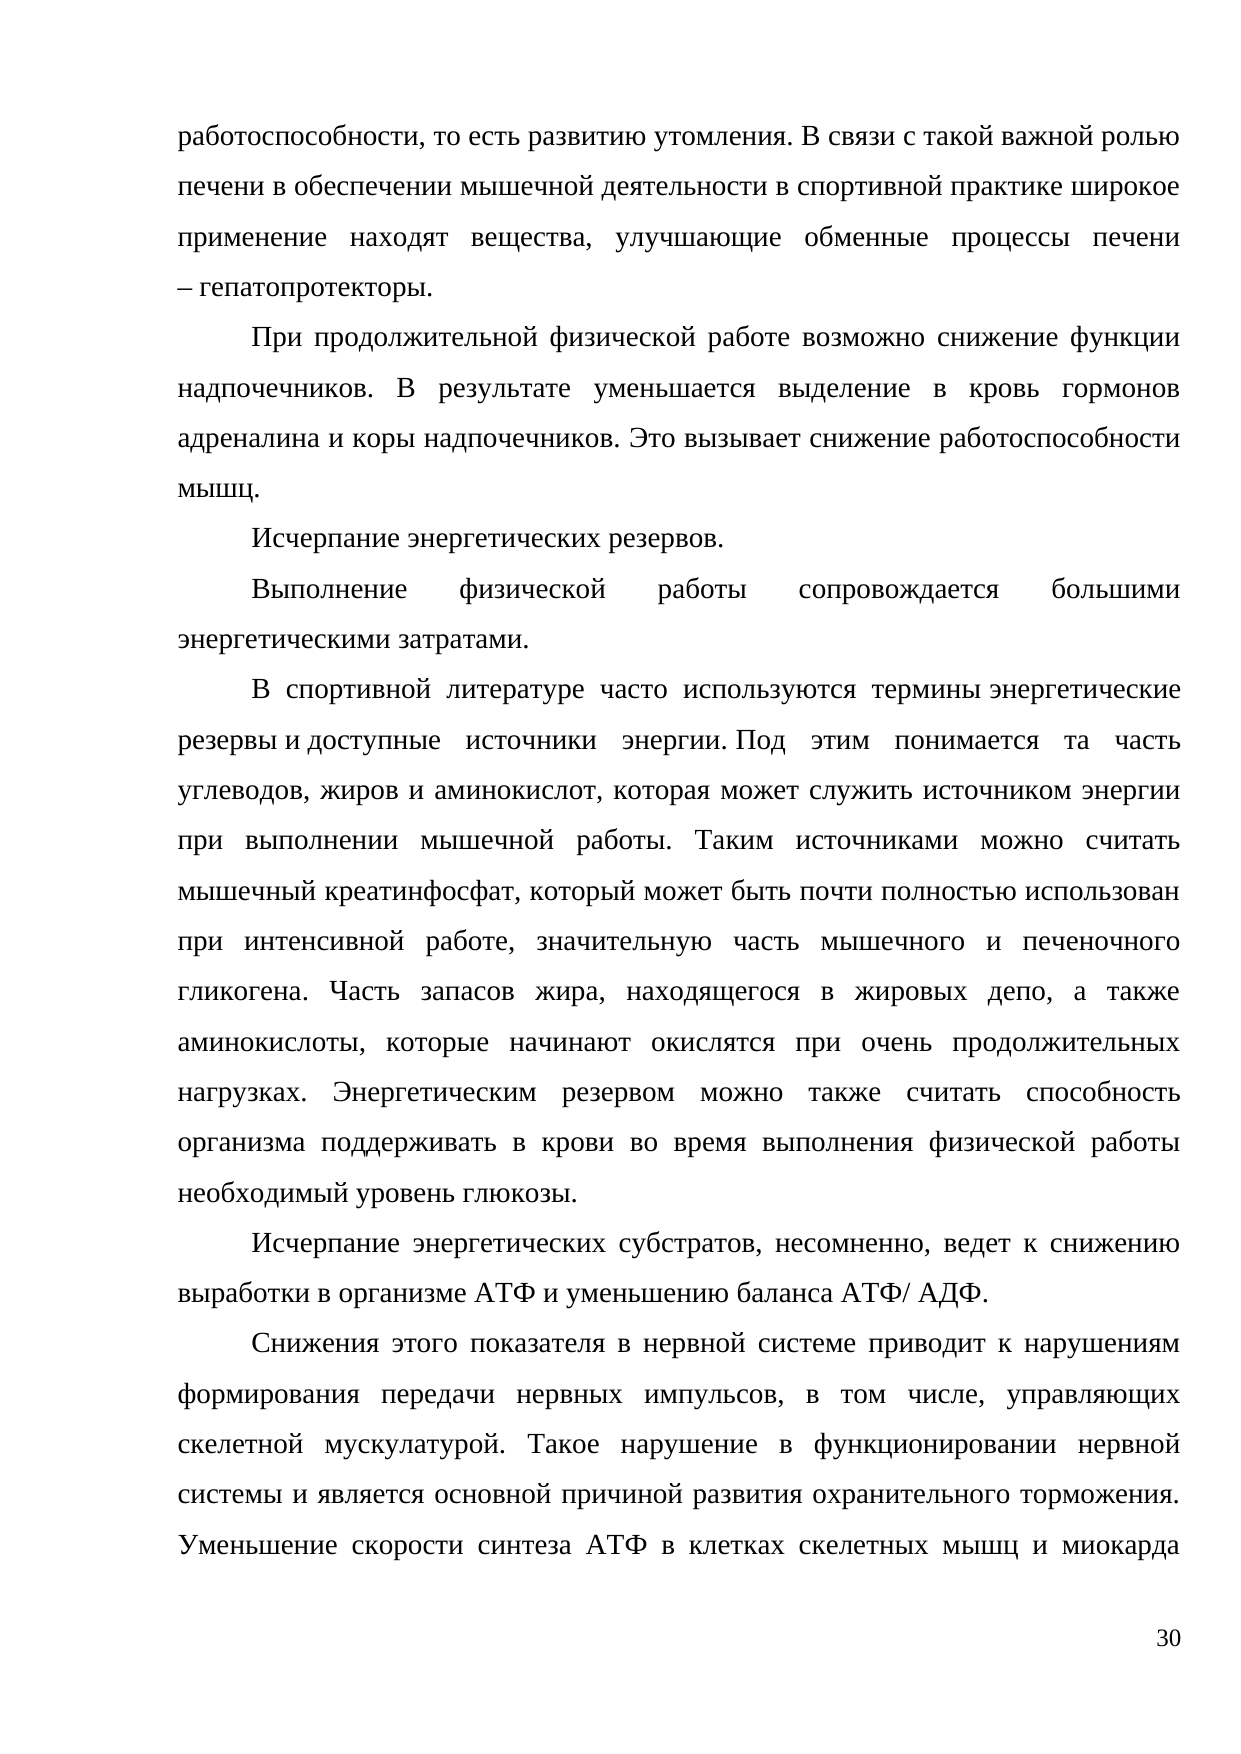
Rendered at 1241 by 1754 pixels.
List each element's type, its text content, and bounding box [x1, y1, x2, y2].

text Выполнение физической работы сопровождается большими энергетическими затратами. [177, 571, 1181, 655]
text При продолжительной физической работе возможно снижение функции надпочечников. В результате уменьшается выделение в кровь гормонов адреналина и коры надпочечников. Это вызывает снижение работоспособности мышц. [177, 319, 1181, 504]
text В спортивной литературе часто используются термины энергетические резервы и доступные источники энергии. Под этим понимается та часть углеводов, жиров и аминокислот, которая может служить источником энергии при выполнении мышечной работы. Таким источниками можно считать мышечный креатинфосфат, который может быть почти полностью использован при интенсивной работе, значительную часть мышечного и печеночного гликогена. Часть запасов жира, находящегося в жировых депо, а также аминокислоты, которые начинают окислятся при очень продолжительных нагрузках. Энергетическим резервом можно также считать способность организма поддерживать в крови во время выполнения физической работы необходимый уровень глюкозы. [177, 672, 1181, 1208]
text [177, 118, 1181, 303]
text Исчерпание энергетических субстратов, несомненно, ведет к снижению выработки в организме АТФ и уменьшению баланса АТФ/ АДФ. [177, 1225, 1181, 1309]
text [177, 1326, 1181, 1560]
text Исчерпание энергетических резервов. [177, 521, 1181, 554]
